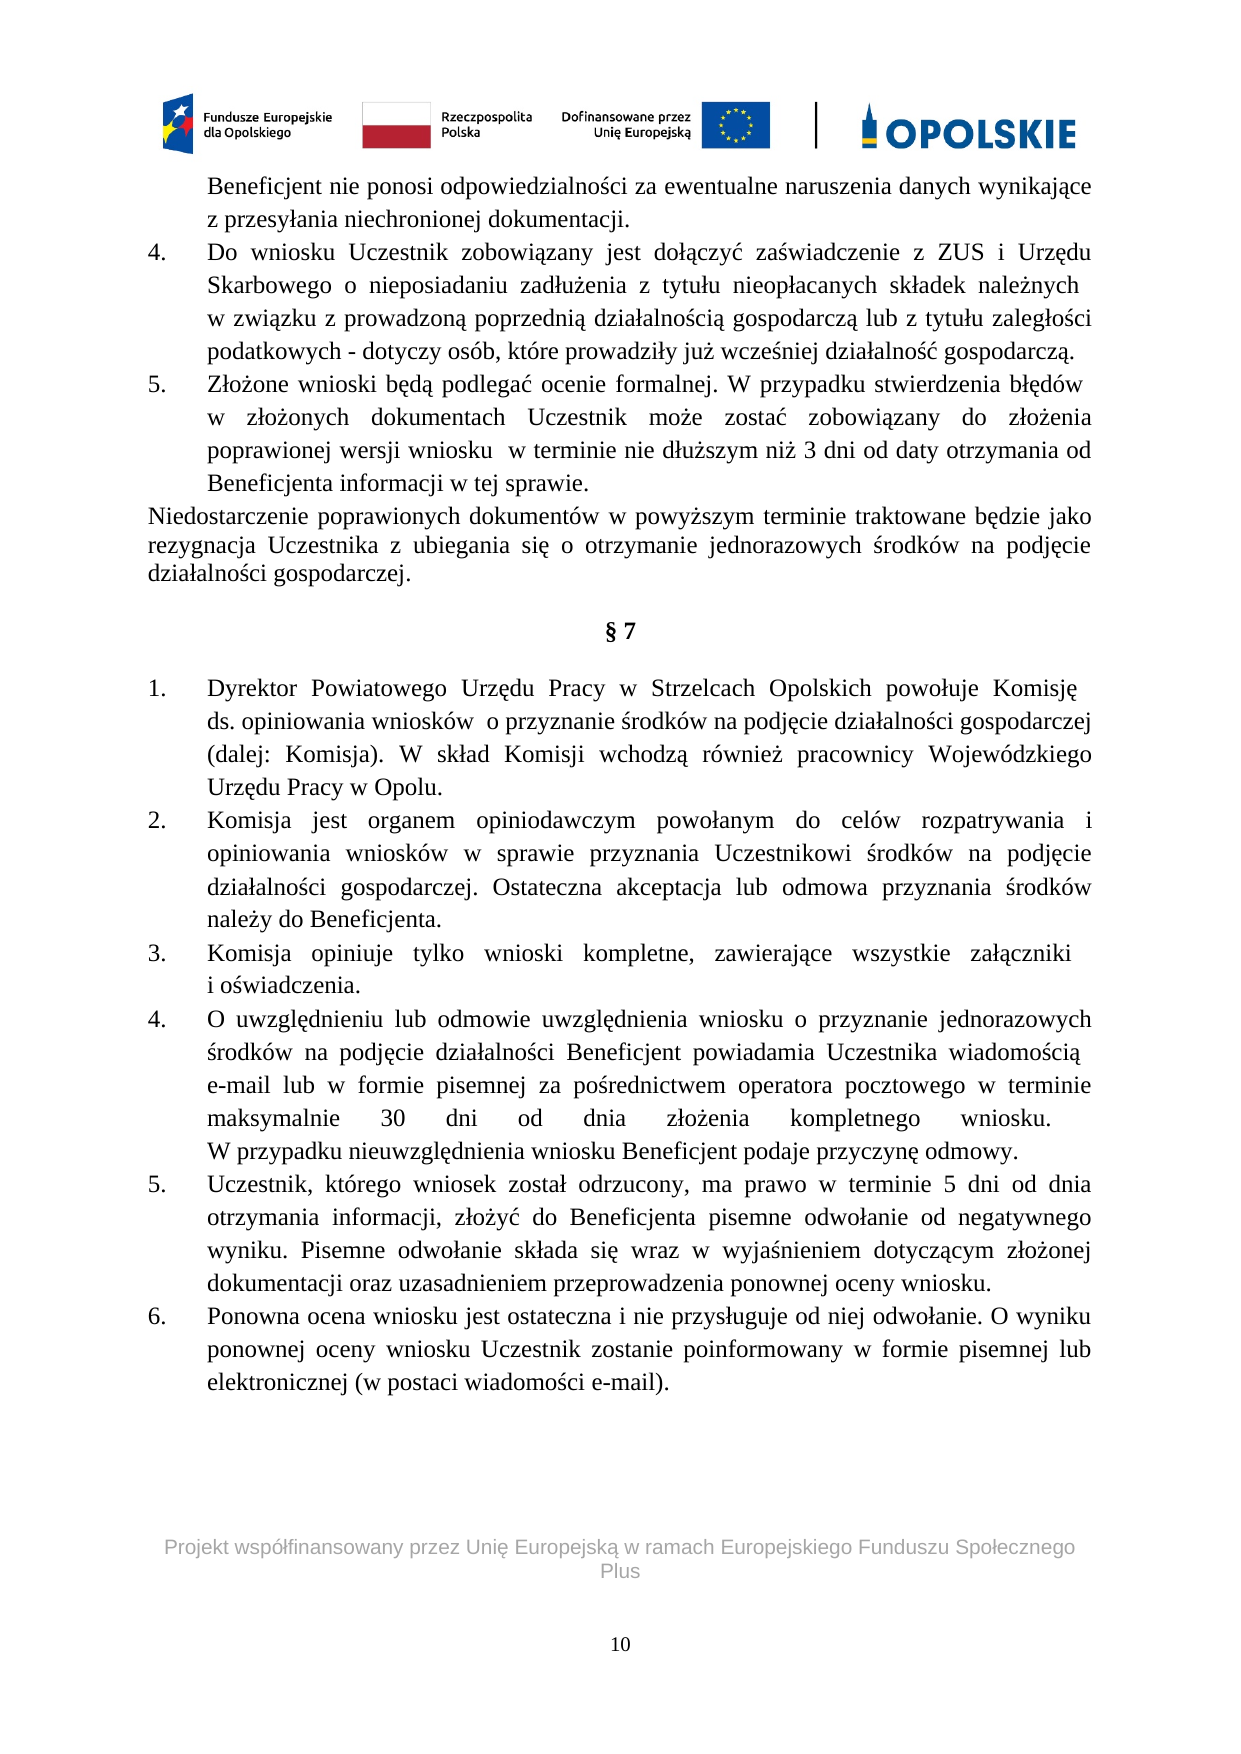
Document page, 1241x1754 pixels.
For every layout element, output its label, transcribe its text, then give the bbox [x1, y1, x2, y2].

picture [147, 73, 1092, 171]
list Komisja jest organem opiniodawczym powołanym do celów rozpatrywania i opiniowania wniosków w sprawie przyznania Uczestnikowi środków na podjęcie działalności gospodarczej. Ostateczna akceptacja lub odmowa przyznania środków należy do Beneficjenta. [148, 806, 1092, 933]
list Uczestnik, którego wniosek został odrzucony, ma prawo w terminie 5 dni od dnia otrzymania informacji, złożyć do Beneficjenta pisemne odwołanie od negatywnego wyniku. Pisemne odwołanie składa się wraz w wyjaśnieniem dotyczącym złożonej dokumentacji oraz uzasadnieniem przeprowadzenia ponownej oceny wniosku. [148, 1169, 1092, 1297]
list Komisja opiniuje tylko wnioski kompletne, zawierające wszystkie załączniki i oświadczenia. [148, 938, 1092, 999]
list Dyrektor Powiatowego Urzędu Pracy w Strzelcach Opolskich powołuje Komisję ds. opiniowania wniosków o przyznanie środków na podjęcie działalności gospodarczej (dalej: Komisja). W skład Komisji wchodzą również pracownicy Wojewódzkiego Urzędu Pracy w Opolu. [148, 673, 1092, 801]
list Do wniosku Uczestnik zobowiązany jest dołączyć zaświadczenie z ZUS i Urzędu Skarbowego o nieposiadaniu zadłużenia z tytułu nieopłacanych składek należnych w związku z prowadzoną poprzednią działalnością gospodarczą lub z tytułu zaległości podatkowych - dotyczy osób, które prowadziły już wcześniej działalność gospodarczą. [148, 237, 1092, 364]
list Ponowna ocena wniosku jest ostateczna i nie przysługuje od niej odwołanie. O wyniku ponownej oceny wniosku Uczestnik zostanie poinformowany w formie pisemnej lub elektronicznej (w postaci wiadomości e-mail). [148, 1301, 1092, 1396]
text § 7 [148, 616, 1092, 645]
text Niedostarczenie poprawionych dokumentów w powyższym terminie traktowane będzie jako rezygnacja Uczestnika z ubiegania się o otrzymanie jednorazowych środków na podjęcie działalności gospodarczej. [148, 501, 1092, 587]
list O uwzględnieniu lub odmowie uwzględnienia wniosku o przyznanie jednorazowych środków na podjęcie działalności Beneficjent powiadamia Uczestnika wiadomością e-mail lub w formie pisemnej za pośrednictwem operatora pocztowego w terminie maksymalnie 30 dni od dnia złożenia kompletnego wniosku. W przypadku nieuwzględnienia wniosku Beneficjent podaje przyczynę odmowy. [148, 1004, 1092, 1164]
list Złożone wnioski będą podlegać ocenie formalnej. W przypadku stwierdzenia błędów w złożonych dokumentach Uczestnik może zostać zobowiązany do złożenia poprawionej wersji wniosku w terminie nie dłuższym niż 3 dni od daty otrzymania od Beneficjenta informacji w tej sprawie. [148, 369, 1092, 497]
